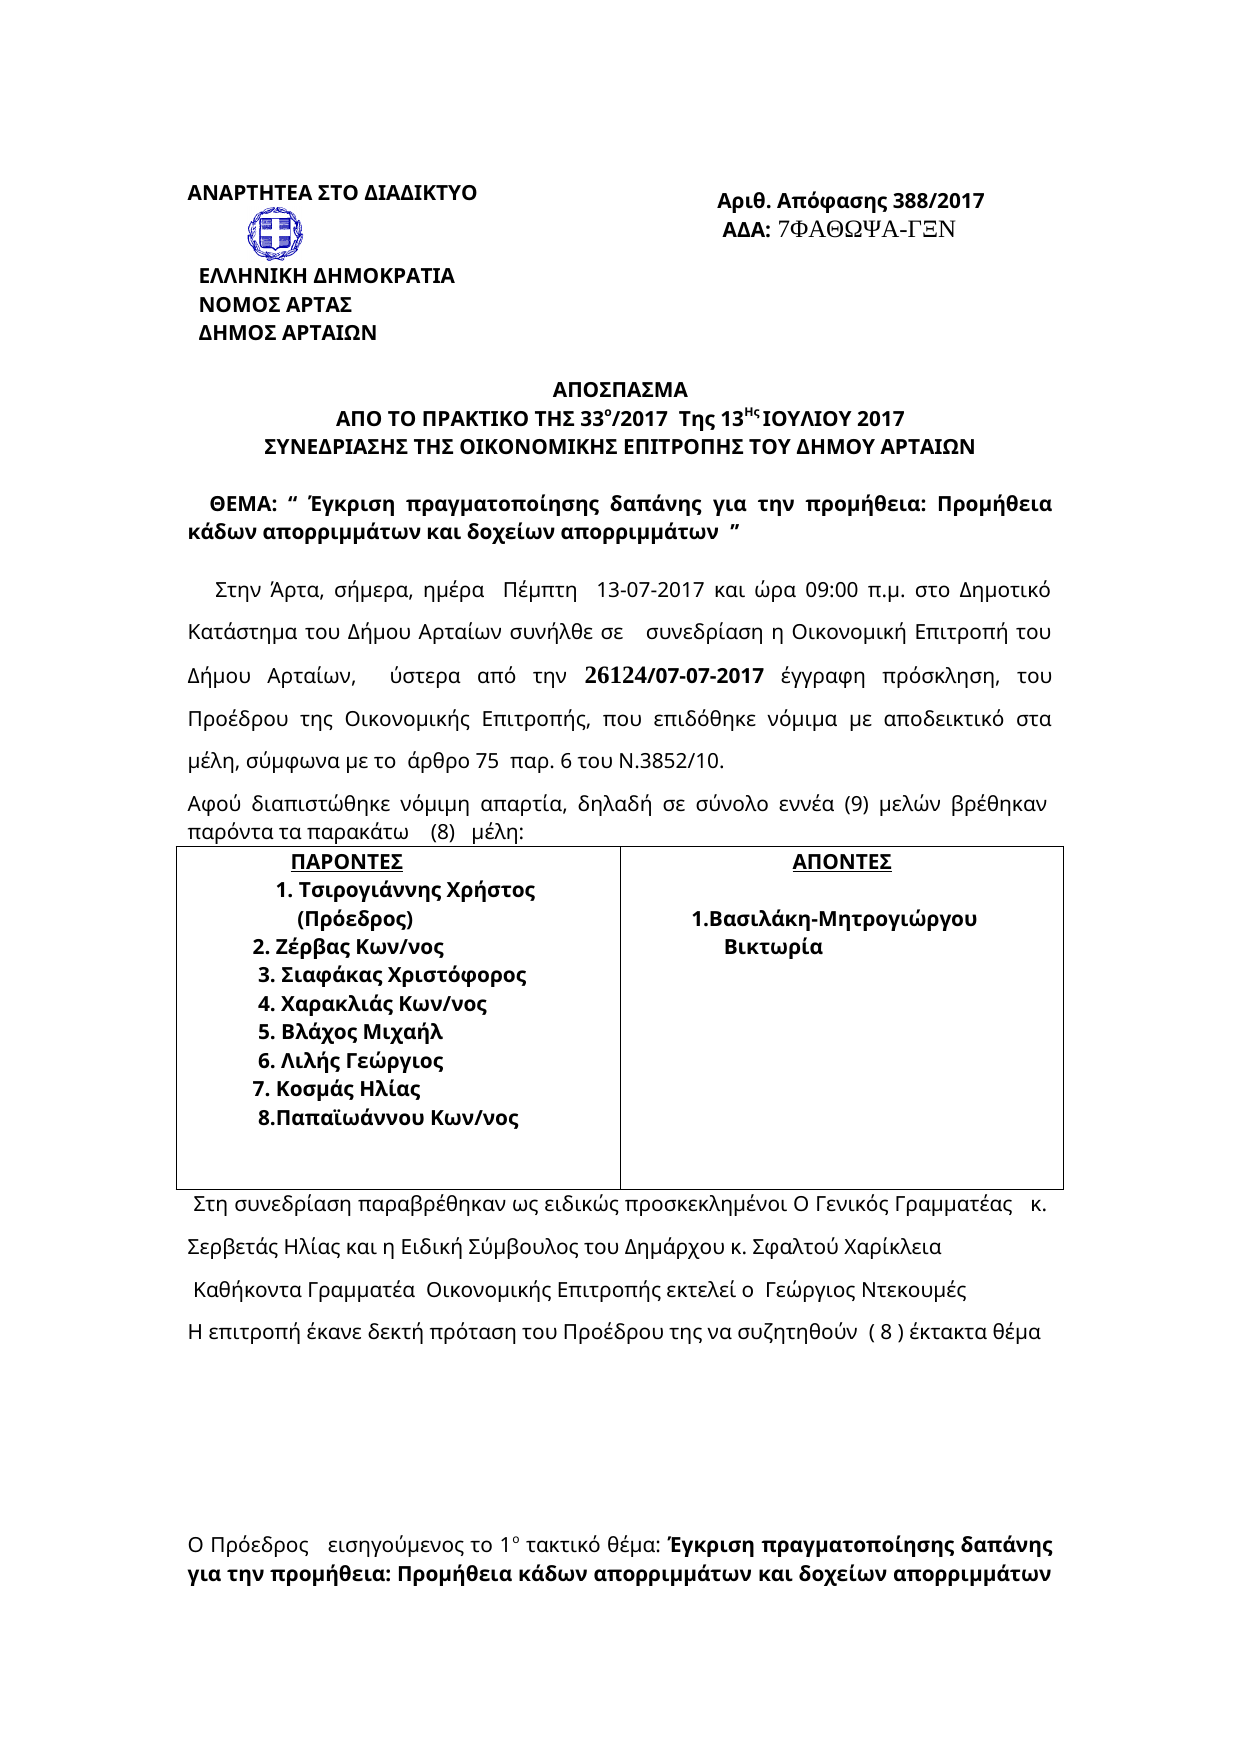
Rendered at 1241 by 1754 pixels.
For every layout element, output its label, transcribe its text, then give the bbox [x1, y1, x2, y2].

text Αφού διαπιστώθηκε νόμιμη απαρτία, δηλαδή σε σύνολο εννέα (9) μελών βρέθηκαν παρόντα τα παρακάτω (8) μέλη: [187, 789, 1048, 846]
text ΣΥΝΕΔΡΙΑΣΗΣ ΤΗΣ ΟΙΚΟΝΟΜΙΚΗΣ ΕΠΙΤΡΟΠΗΣ ΤΟΥ ΔΗΜΟΥ ΑΡΤΑΙΩΝ [187, 432, 1053, 461]
text ΔΗΜΟΣ ΑΡΤΑΙΩΝ [187, 318, 1166, 347]
picture [247, 206, 304, 262]
text Καθήκοντα Γραμματέα Οικονομικής Επιτροπής εκτελεί ο Γεώργιος Ντεκουμές [187, 1275, 1048, 1303]
table_header ΑΠΟΝΤΕΣ 1.Βασιλάκη-Μητρογιώργου Βικτωρία [621, 847, 1063, 1188]
text ΑΠΟΣΠΑΣΜΑ [187, 375, 1053, 404]
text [187, 1531, 1053, 1587]
text Στη συνεδρίαση παραβρέθηκαν ως ειδικώς προσκεκλημένοι Ο Γενικός Γραμματέας κ. Σερβετάς Ηλίας και η Ειδική Σύμβουλος του Δημάρχου κ. Σφαλτού Χαρίκλεια [187, 1190, 1048, 1261]
text ΕΛΛΗΝΙΚΗ ΔΗΜΟΚΡΑΤΙΑ [187, 262, 1053, 290]
text ΑΝΑΡΤΗΤΕΑ ΣΤΟ ΔΙΑΔΙΚΤΥΟ [187, 178, 1053, 207]
table_header ΠΑΡΟΝΤΕΣ 1. Τσιρογιάννης Χρήστος (Πρόεδρος) 2. Ζέρβας Κων/νος 3. Σιαφάκας Χριστόφορος 4. Χαρακλιάς Κων/νος 5. Βλάχος Μιχαήλ 6. Λιλής Γεώργιος 7. Κοσμάς Ηλίας 8.Παπαϊωάννου Κων/νος [177, 847, 620, 1188]
text ΘΕΜΑ: ‘‘ Έγκριση πραγματοποίησης δαπάνης για την προμήθεια: Προμήθεια κάδων απορριμμάτων και δοχείων απορριμμάτων ’’ [187, 489, 1053, 546]
text Η επιτροπή έκανε δεκτή πρόταση του Προέδρου της να συζητηθούν ( 8 ) έκτακτα θέμα [187, 1317, 1053, 1346]
text ΝΟΜΟΣ ΑΡΤΑΣ [187, 290, 1053, 318]
text Στην Άρτα, σήμερα, ημέρα Πέμπτη 13-07-2017 και ώρα 09:00 π.μ. στο Δημοτικό Κατάστημα του Δήμου Αρταίων συνήλθε σε συνεδρίαση η Οικονομική Επιτροπή του Δήμου Αρταίων, ύστερα από την 26124/07-07-2017 έγγραφη πρόσκληση, του Προέδρου της Οικονομικής Επιτροπής, που επιδόθηκε νόμιμα με αποδεικτικό στα μέλη, σύμφωνα με το άρθρο 75 παρ. 6 του Ν.3852/10. [187, 575, 1053, 775]
text ΑΠΟ ΤΟ ΠΡΑΚΤΙΚΟ ΤΗΣ 33ο/2017 Της 13Ης ΙΟΥΛΙΟΥ 2017 [187, 404, 1053, 432]
